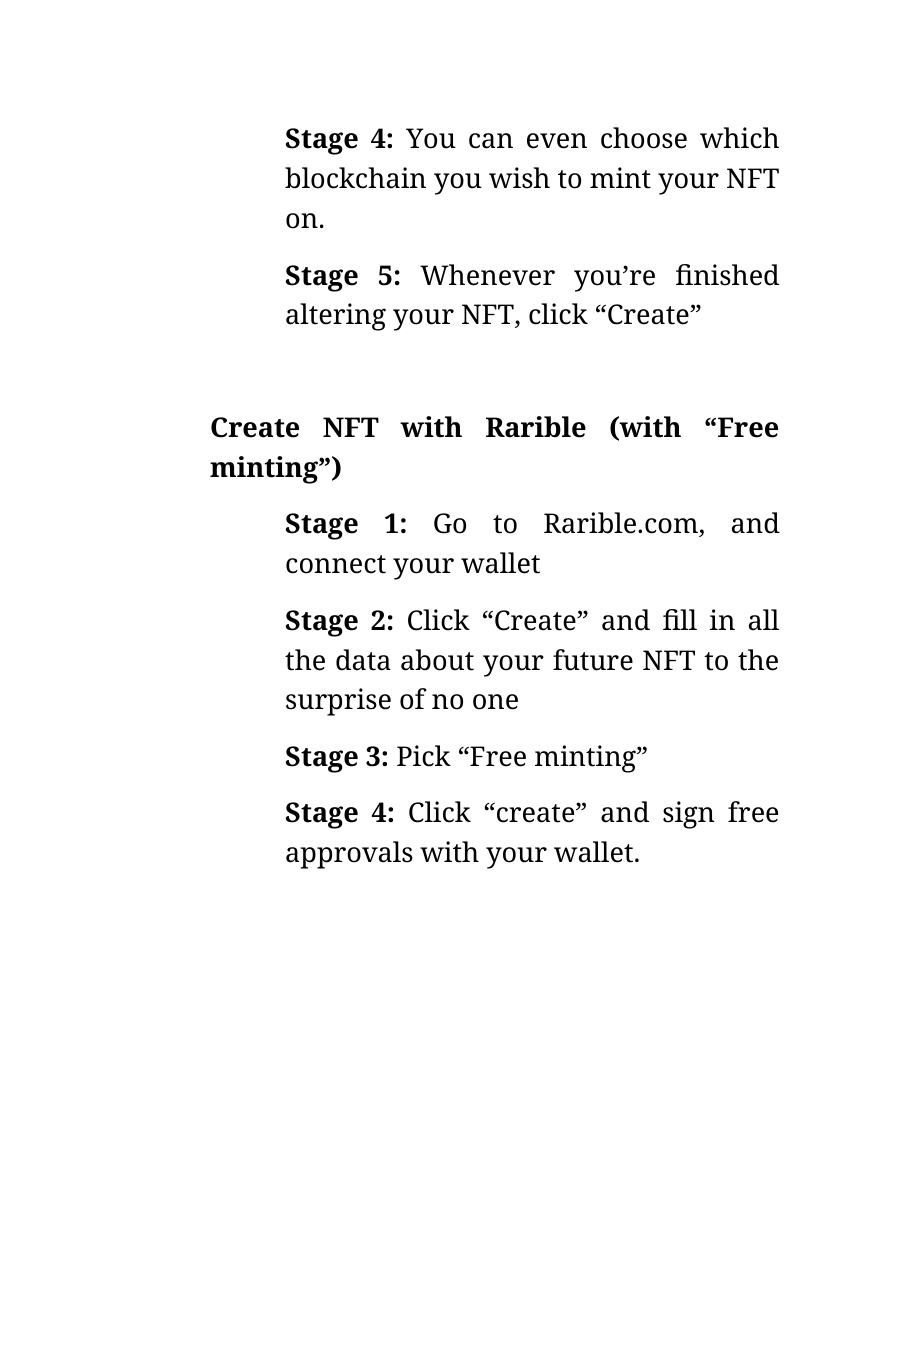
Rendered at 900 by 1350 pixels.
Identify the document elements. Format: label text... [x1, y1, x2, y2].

text Stage 5: Whenever you’re finished altering your NFT, click “Create” [285, 256, 780, 333]
text Stage 2: Click “Create” and fill in all the data about your future NFT to the surprise of no one [285, 601, 780, 718]
text Create NFT with Rarible (with “Free minting”) [210, 409, 780, 485]
text Stage 4: You can even choose which blockchain you wish to mint your NFT on. [285, 120, 780, 236]
text Stage 3: Pick “Free minting” [285, 737, 780, 774]
text Stage 4: Click “create” and sign free approvals with your wallet. [285, 794, 780, 870]
text Stage 1: Go to Rarible.com, and connect your wallet [285, 505, 780, 582]
